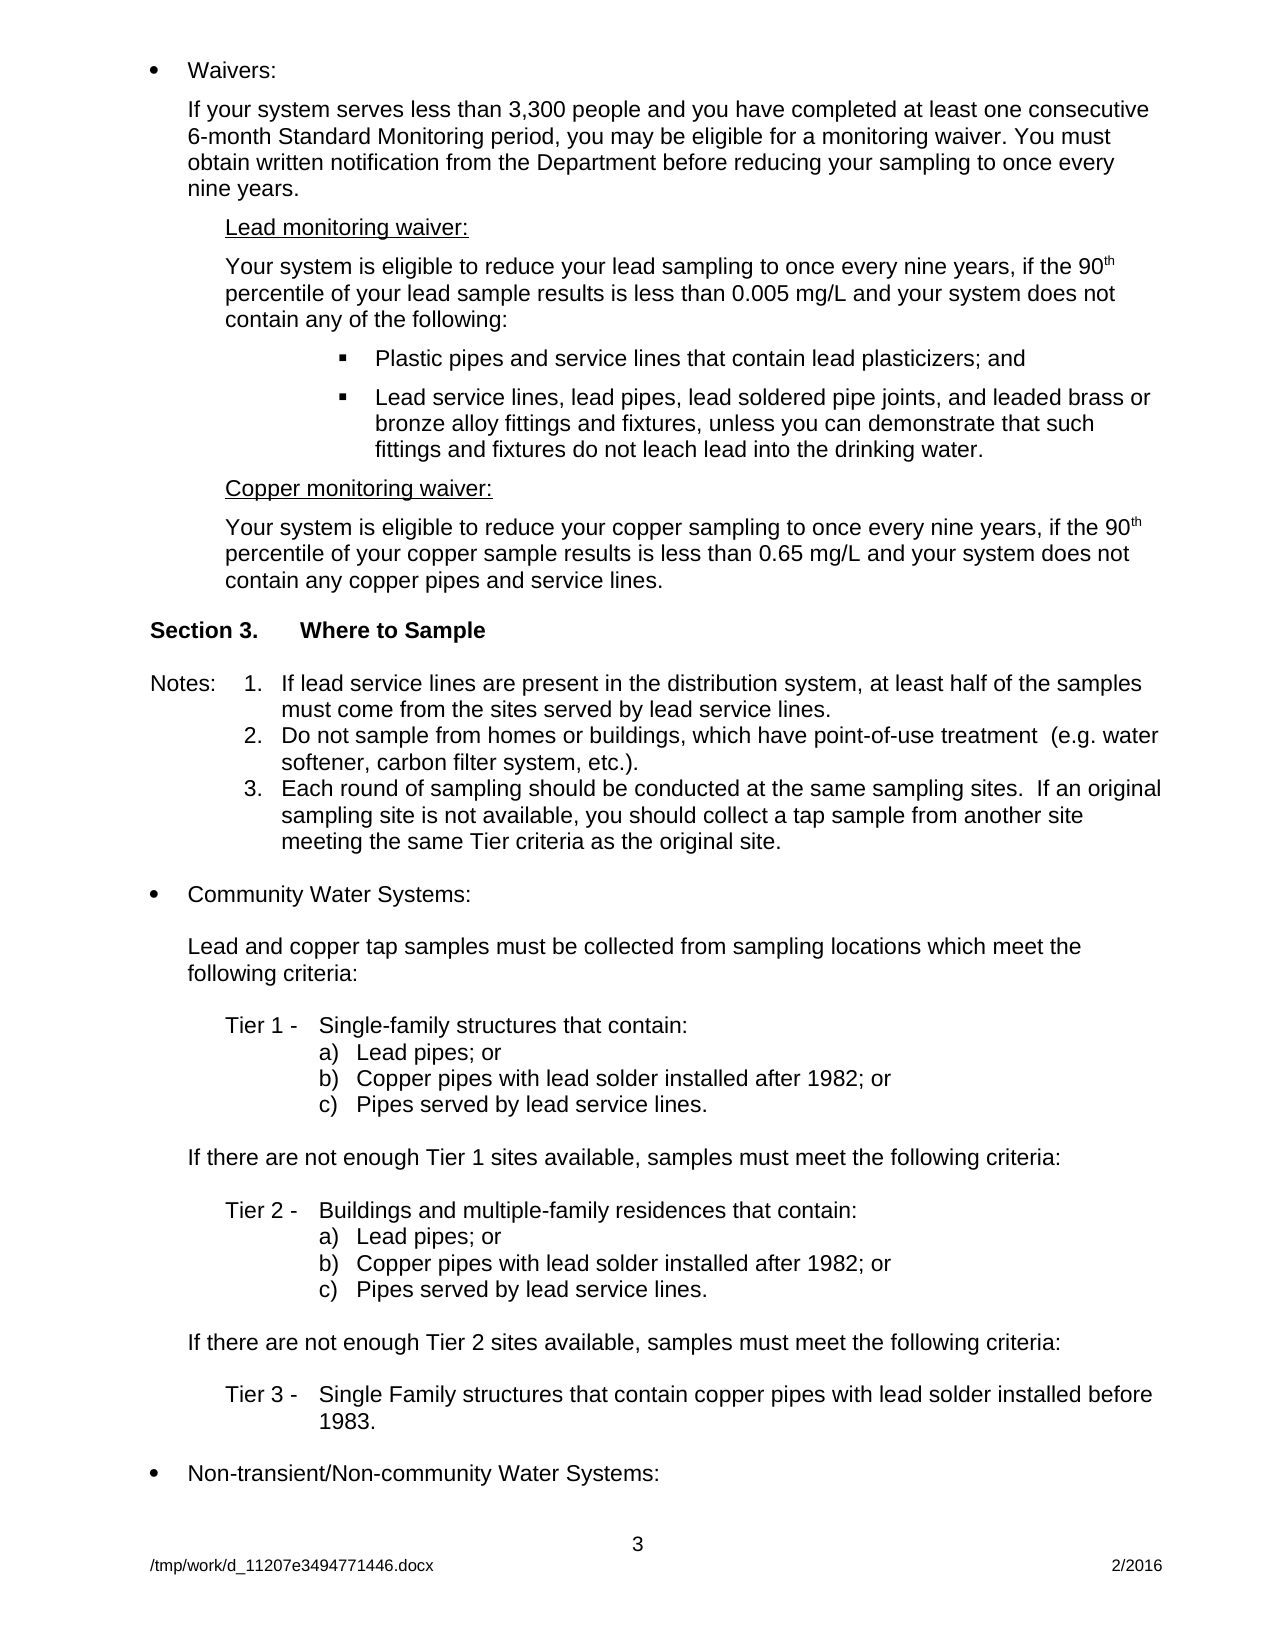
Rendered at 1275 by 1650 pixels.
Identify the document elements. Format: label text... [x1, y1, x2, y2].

list Plastic pipes and service lines that contain lead plasticizers; and [337, 345, 1162, 371]
text a) Lead pipes; or [150, 1223, 1162, 1249]
text 2. Do not sample from homes or buildings, which have point-of-use treatment (e.g. water softener, carbon filter system, etc.). [150, 722, 1162, 775]
text Tier 3 - Single Family structures that contain copper pipes with lead solder installed before 1983. [225, 1381, 1162, 1434]
text Your system is eligible to reduce your copper sampling to once every nine years, if the 90th percentile of your copper sample results is less than 0.65 mg/L and your system does not contain any copper pipes and service lines. [225, 514, 1162, 593]
text Copper monitoring waiver: [225, 475, 1162, 501]
list Non-transient/Non-community Water Systems: [150, 1460, 1162, 1487]
text If there are not enough Tier 2 sites available, samples must meet the following criteria: [187, 1329, 1162, 1355]
text a) Lead pipes; or [150, 1039, 1162, 1065]
text If your system serves less than 3,300 people and you have completed at least one consecutive 6-month Standard Monitoring period, you may be eligible for a monitoring waiver. You must obtain written notification from the Department before reducing your sampling to once every nine years. [187, 96, 1162, 202]
text Tier 1 - Single-family structures that contain: [187, 1012, 1162, 1039]
text b) Copper pipes with lead solder installed after 1982; or [150, 1065, 1162, 1091]
text Lead monitoring waiver: [225, 214, 1162, 241]
text Notes: 1. If lead service lines are present in the distribution system, at least half of the samples must come from the sites served by lead service lines. [150, 670, 1162, 722]
text b) Copper pipes with lead solder installed after 1982; or [150, 1249, 1162, 1276]
text If there are not enough Tier 1 sites available, samples must meet the following criteria: [187, 1144, 1162, 1171]
text 3. Each round of sampling should be conducted at the same sampling sites. If an original sampling site is not available, you should collect a tap sample from another site meeting the same Tier criteria as the original site. [150, 775, 1162, 854]
text Lead and copper tap samples must be collected from sampling locations which meet the following criteria: [187, 933, 1162, 986]
text Tier 2 - Buildings and multiple-family residences that contain: [150, 1197, 1162, 1223]
list Pipes served by lead service lines. [319, 1276, 1162, 1302]
list Waivers: [150, 57, 1162, 84]
list Lead service lines, lead pipes, lead soldered pipe joints, and leaded brass or bronze alloy fittings and fixtures, unless you can demonstrate that such fittings and fixtures do not leach lead into the drinking water. [337, 383, 1162, 463]
list Community Water Systems: [150, 881, 1162, 907]
text Your system is eligible to reduce your lead sampling to once every nine years, if the 90th percentile of your lead sample results is less than 0.005 mg/L and your system does not contain any of the following: [225, 253, 1162, 332]
list Pipes served by lead service lines. [319, 1091, 1162, 1118]
subtitle Section 3. Where to Sample [150, 617, 1162, 643]
